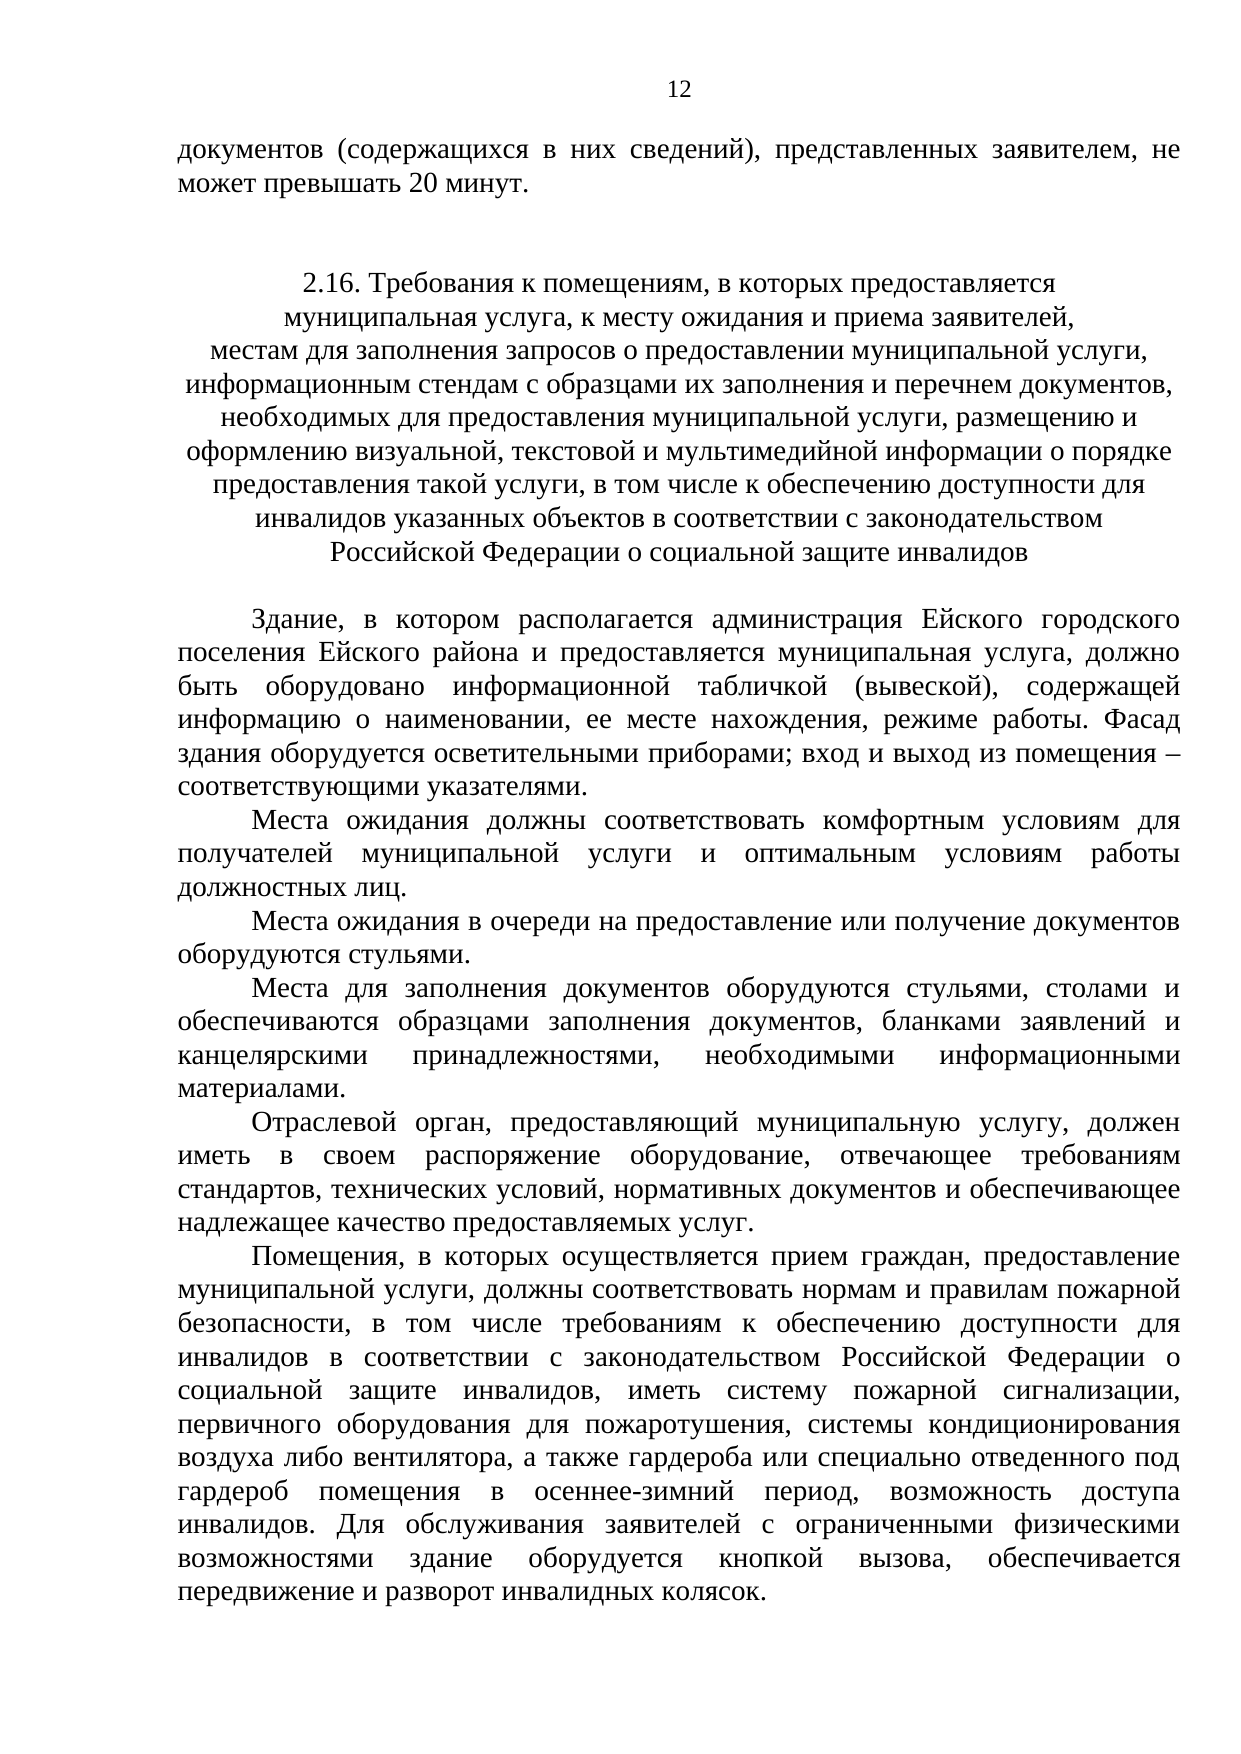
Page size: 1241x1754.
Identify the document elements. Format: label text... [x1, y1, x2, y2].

text муниципальная услуга, к месту ожидания и приема заявителей, [177, 299, 1181, 332]
text Российской Федерации о социальной защите инвалидов [177, 534, 1181, 567]
title Места для заполнения документов оборудуются стульями, столами и обеспечиваются образцами заполнения документов, бланками заявлений и канцелярскими принадлежностями, необходимыми информационными материалами. [177, 970, 1181, 1104]
title Места ожидания должны соответствовать комфортным условиям для получателей муниципальной услуги и оптимальным условиям работы должностных лиц. [177, 802, 1181, 903]
title Здание, в котором располагается администрация Ейского городского поселения Ейского района и предоставляется муниципальная услуга, должно быть оборудовано информационной табличкой (вывеской), содержащей информацию о наименовании, ее месте нахождения, режиме работы. Фасад здания оборудуется осветительными приборами; вход и выход из помещения – соответствующими указателями. [177, 601, 1181, 802]
title Отраслевой орган, предоставляющий муниципальную услугу, должен иметь в своем распоряжение оборудование, отвечающее требованиям стандартов, технических условий, нормативных документов и обеспечивающее надлежащее качество предоставляемых услуг. [177, 1104, 1181, 1238]
text 2.16. Требования к помещениям, в которых предоставляется [177, 265, 1181, 299]
title Места ожидания в очереди на предоставление или получение документов оборудуются стульями. [177, 903, 1181, 970]
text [177, 131, 1181, 198]
text Помещения, в которых осуществляется прием граждан, предоставление муниципальной услуги, должны соответствовать нормам и правилам пожарной безопасности, в том числе требованиям к обеспечению доступности для инвалидов в соответствии с законодательством Российской Федерации о социальной защите инвалидов, иметь систему пожарной сигнализации, первичного оборудования для пожаротушения, системы кондиционирования воздуха либо вентилятора, а также гардероба или специально отведенного под гардероб помещения в осеннее-зимний период, возможность доступа инвалидов. Для обслуживания заявителей с ограниченными физическими возможностями здание оборудуется кнопкой вызова, обеспечивается передвижение и разворот инвалидных колясок. [177, 1238, 1181, 1607]
text местам для заполнения запросов о предоставлении муниципальной услуги, информационным стендам с образцами их заполнения и перечнем документов, необходимых для предоставления муниципальной услуги, размещению и оформлению визуальной, текстовой и мультимедийной информации о порядке предоставления такой услуги, в том числе к обеспечению доступности для инвалидов указанных объектов в соответствии с законодательством [177, 332, 1181, 534]
